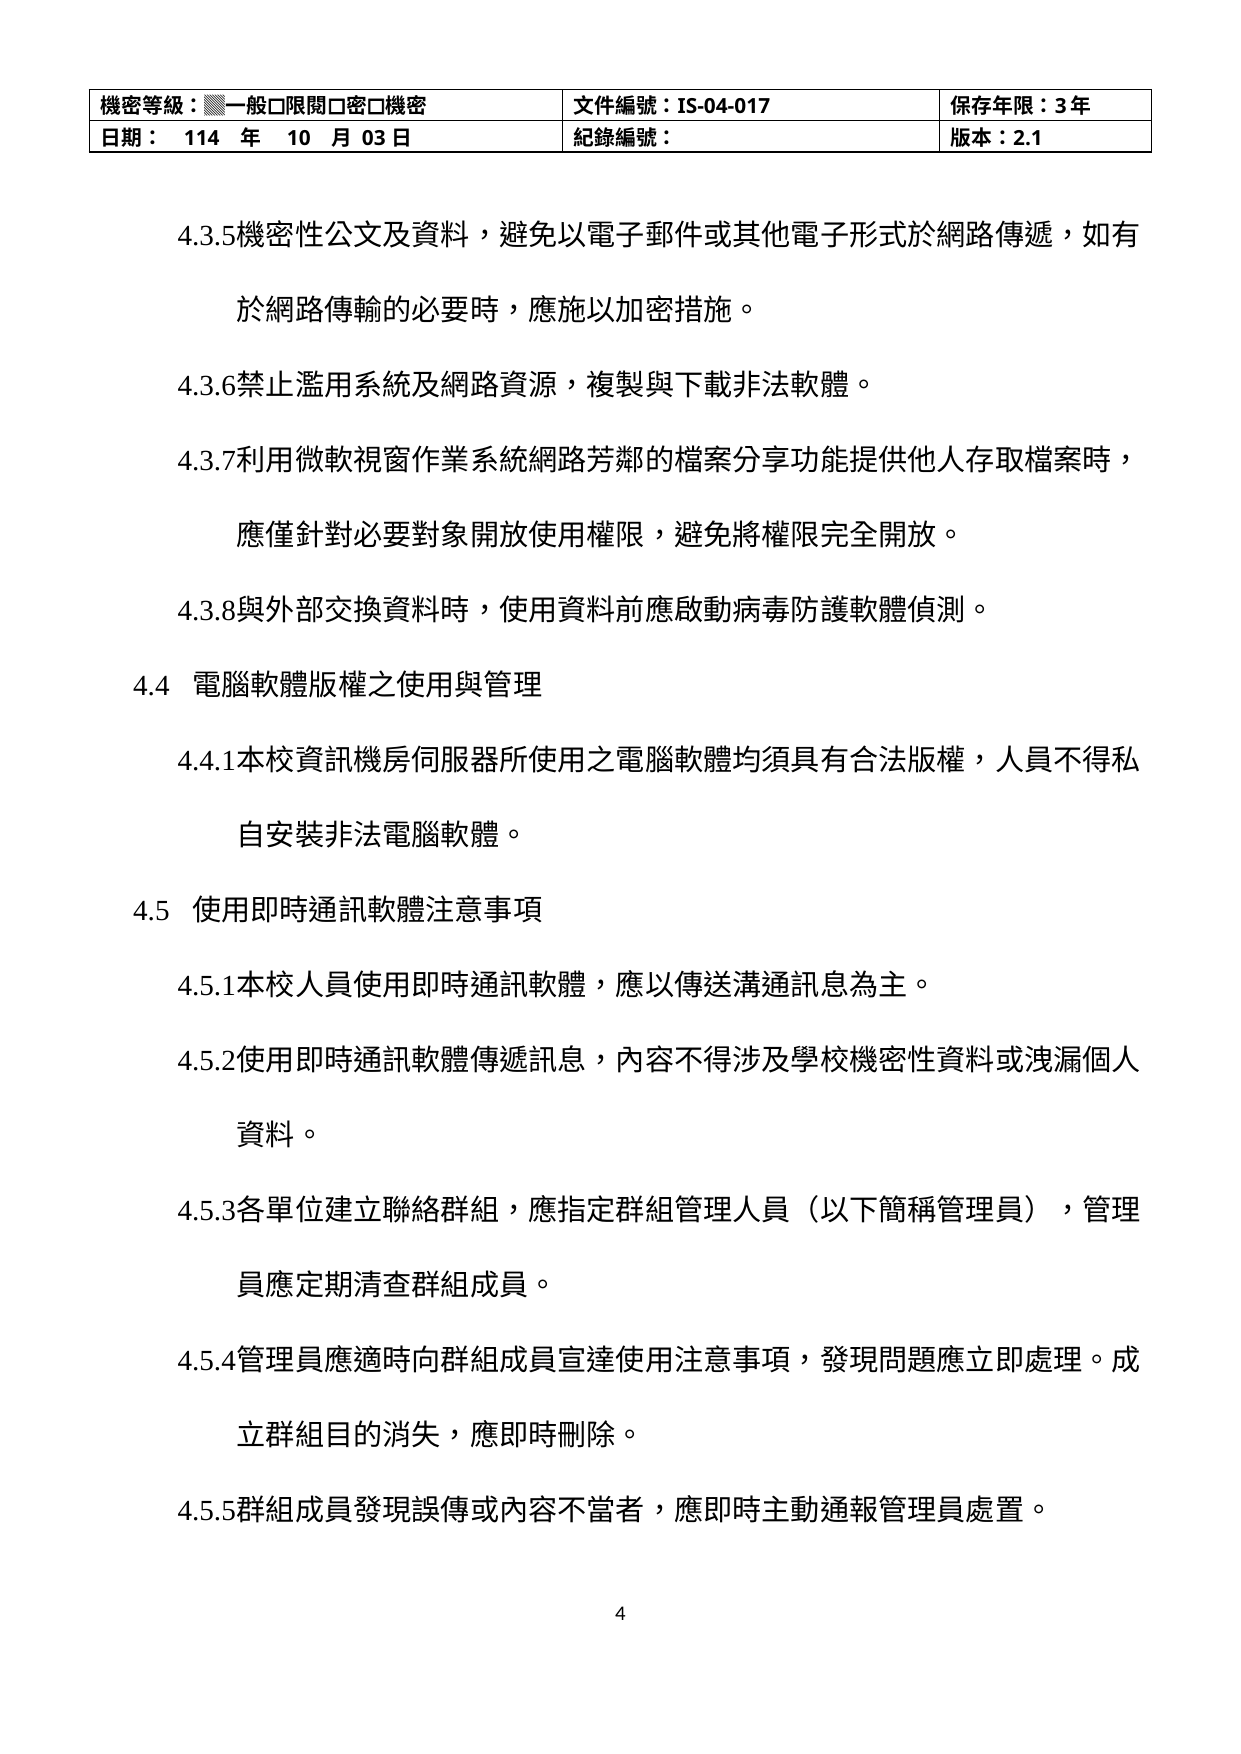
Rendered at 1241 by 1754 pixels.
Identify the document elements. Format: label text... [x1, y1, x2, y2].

list 利用微軟視窗作業系統網路芳鄰的檔案分享功能提供他人存取檔案時，應僅針對必要對象開放使用權限，避免將權限完全開放。 [177, 420, 1152, 570]
list 與外部交換資料時，使用資料前應啟動病毒防護軟體偵測。 [177, 570, 1152, 645]
list 群組成員發現誤傳或內容不當者，應即時主動通報管理員處置。 [177, 1470, 1152, 1545]
list 管理員應適時向群組成員宣達使用注意事項，發現問題應立即處理。成立群組目的消失，應即時刪除。 [177, 1320, 1152, 1470]
list 各單位建立聯絡群組，應指定群組管理人員（以下簡稱管理員），管理員應定期清查群組成員。 [177, 1170, 1152, 1320]
list 本校人員使用即時通訊軟體，應以傳送溝通訊息為主。 [177, 945, 1152, 1020]
list 電腦軟體版權之使用與管理 [133, 645, 1152, 720]
list 使用即時通訊軟體注意事項 [133, 870, 1152, 945]
list 本校資訊機房伺服器所使用之電腦軟體均須具有合法版權，人員不得私自安裝非法電腦軟體。 [177, 720, 1152, 870]
list 機密性公文及資料，避免以電子郵件或其他電子形式於網路傳遞，如有於網路傳輸的必要時，應施以加密措施。 [177, 195, 1152, 345]
list 禁止濫用系統及網路資源，複製與下載非法軟體。 [177, 345, 1152, 420]
list 使用即時通訊軟體傳遞訊息，內容不得涉及學校機密性資料或洩漏個人資料。 [177, 1020, 1152, 1170]
